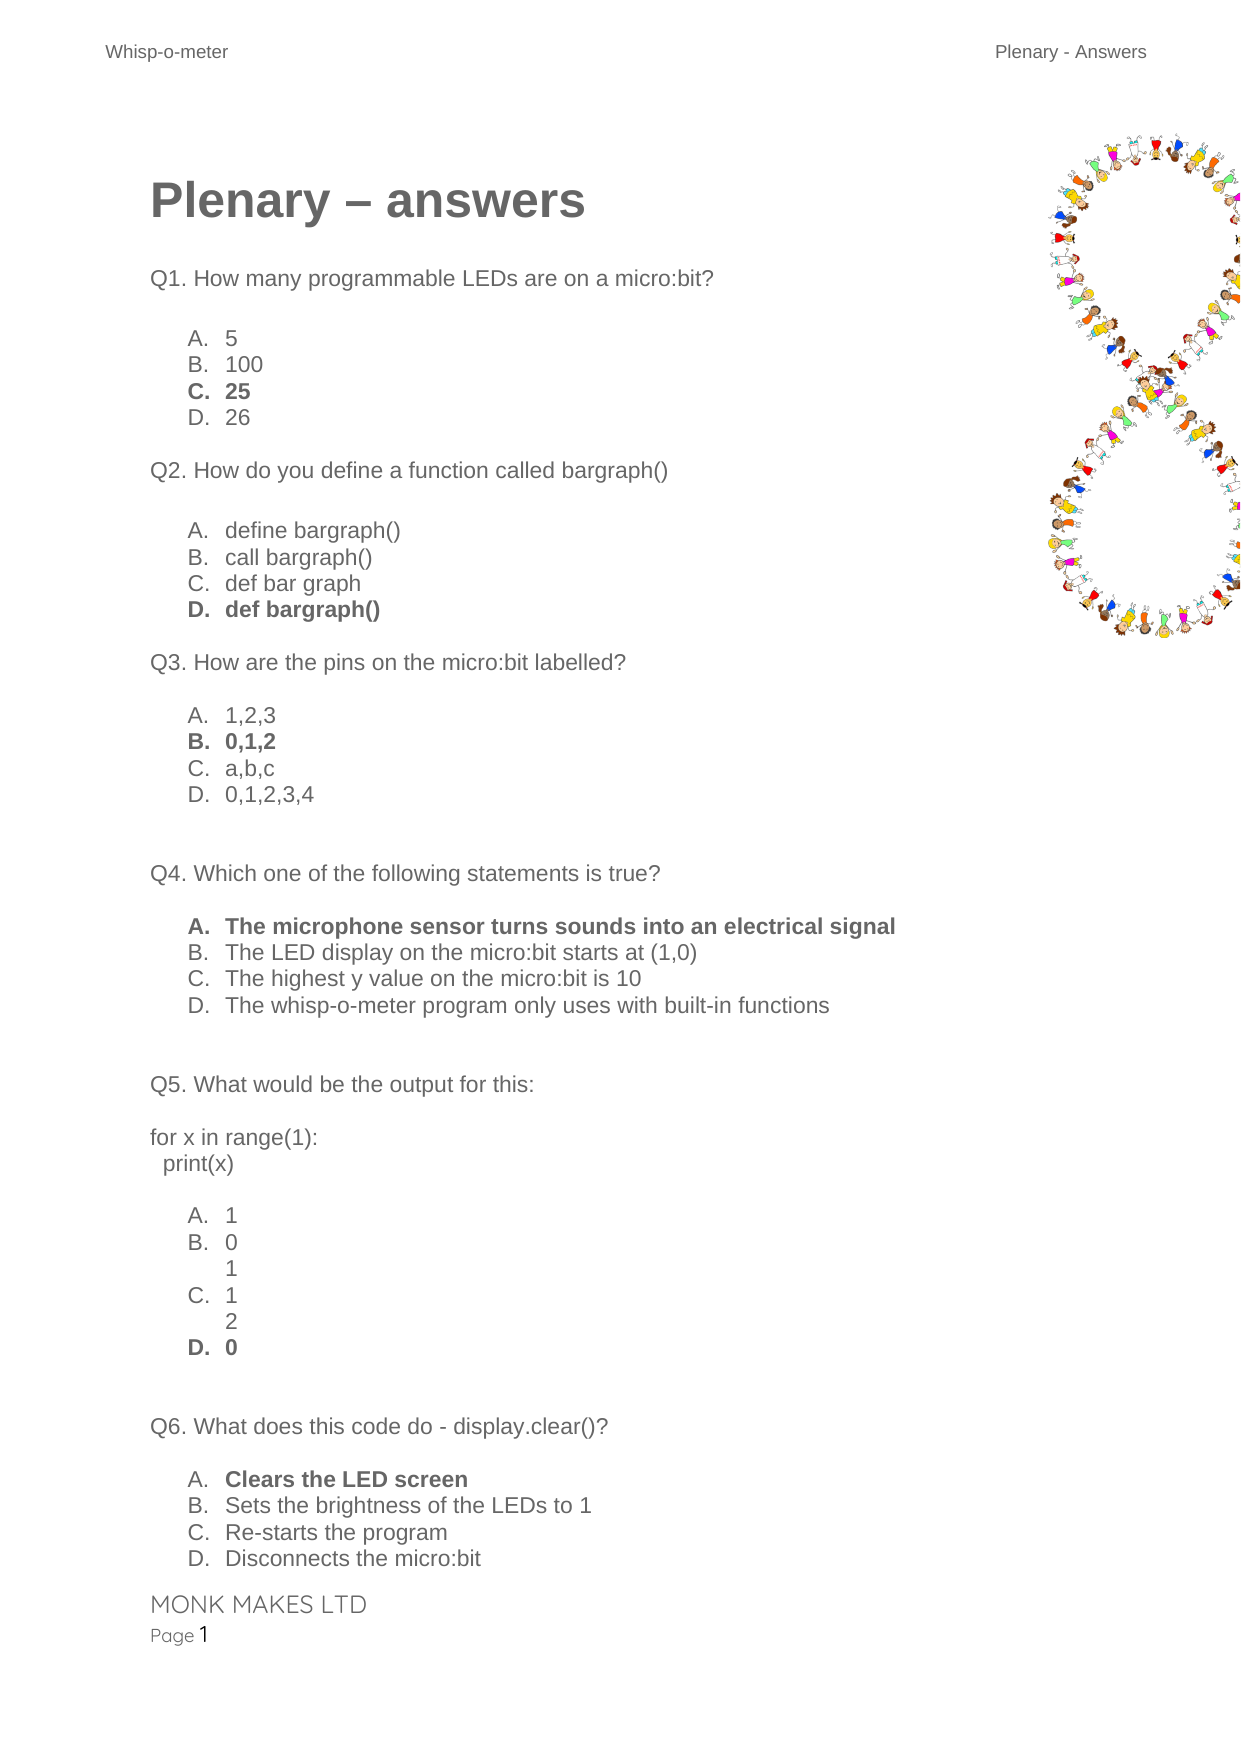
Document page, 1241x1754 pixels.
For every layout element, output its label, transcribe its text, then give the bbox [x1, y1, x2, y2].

list def bar graph [187, 570, 1029, 596]
list 1 [187, 1282, 1090, 1308]
list Re-starts the program [187, 1519, 1090, 1545]
list 0,1,2,3,4 [187, 781, 1090, 807]
list 0 [187, 1229, 1090, 1255]
list call bargraph() [187, 544, 1029, 570]
list define bargraph() [187, 517, 1029, 544]
text print(x) [150, 1150, 1090, 1176]
text Q4. Which one of the following statements is true? [150, 860, 1090, 886]
text 1 [150, 1255, 1090, 1282]
title Plenary – answers [150, 171, 1029, 228]
list Sets the brightness of the LEDs to 1 [187, 1492, 1090, 1519]
list def bargraph() [187, 596, 1029, 623]
list The LED display on the micro:bit starts at (1,0) [187, 939, 1090, 965]
list 0 [187, 1334, 1090, 1361]
list Disconnects the micro:bit [187, 1545, 1090, 1571]
picture [1030, 134, 1241, 637]
text for x in range(1): [150, 1123, 1090, 1150]
text 2 [150, 1308, 1090, 1334]
list 5 [187, 325, 1029, 351]
list 26 [187, 404, 1029, 431]
list The microphone sensor turns sounds into an electrical signal [187, 913, 1090, 939]
list 25 [187, 378, 1029, 404]
list 0,1,2 [187, 728, 1090, 754]
list Clears the LED screen [187, 1466, 1090, 1492]
text Q5. What would be the output for this: [150, 1071, 1090, 1097]
text Q3. How are the pins on the micro:bit labelled? [150, 649, 1090, 675]
text Q2. How do you define a function called bargraph() [150, 457, 1029, 483]
list The highest y value on the micro:bit is 10 [187, 965, 1090, 992]
list 100 [187, 351, 1029, 378]
list The whisp-o-meter program only uses with built-in functions [187, 992, 1090, 1018]
text Q1. How many programmable LEDs are on a micro:bit? [150, 265, 1029, 291]
list a,b,c [187, 754, 1090, 781]
list 1 [187, 1202, 1090, 1229]
list 1,2,3 [187, 702, 1090, 728]
text Q6. What does this code do - display.clear()? [150, 1413, 1090, 1440]
